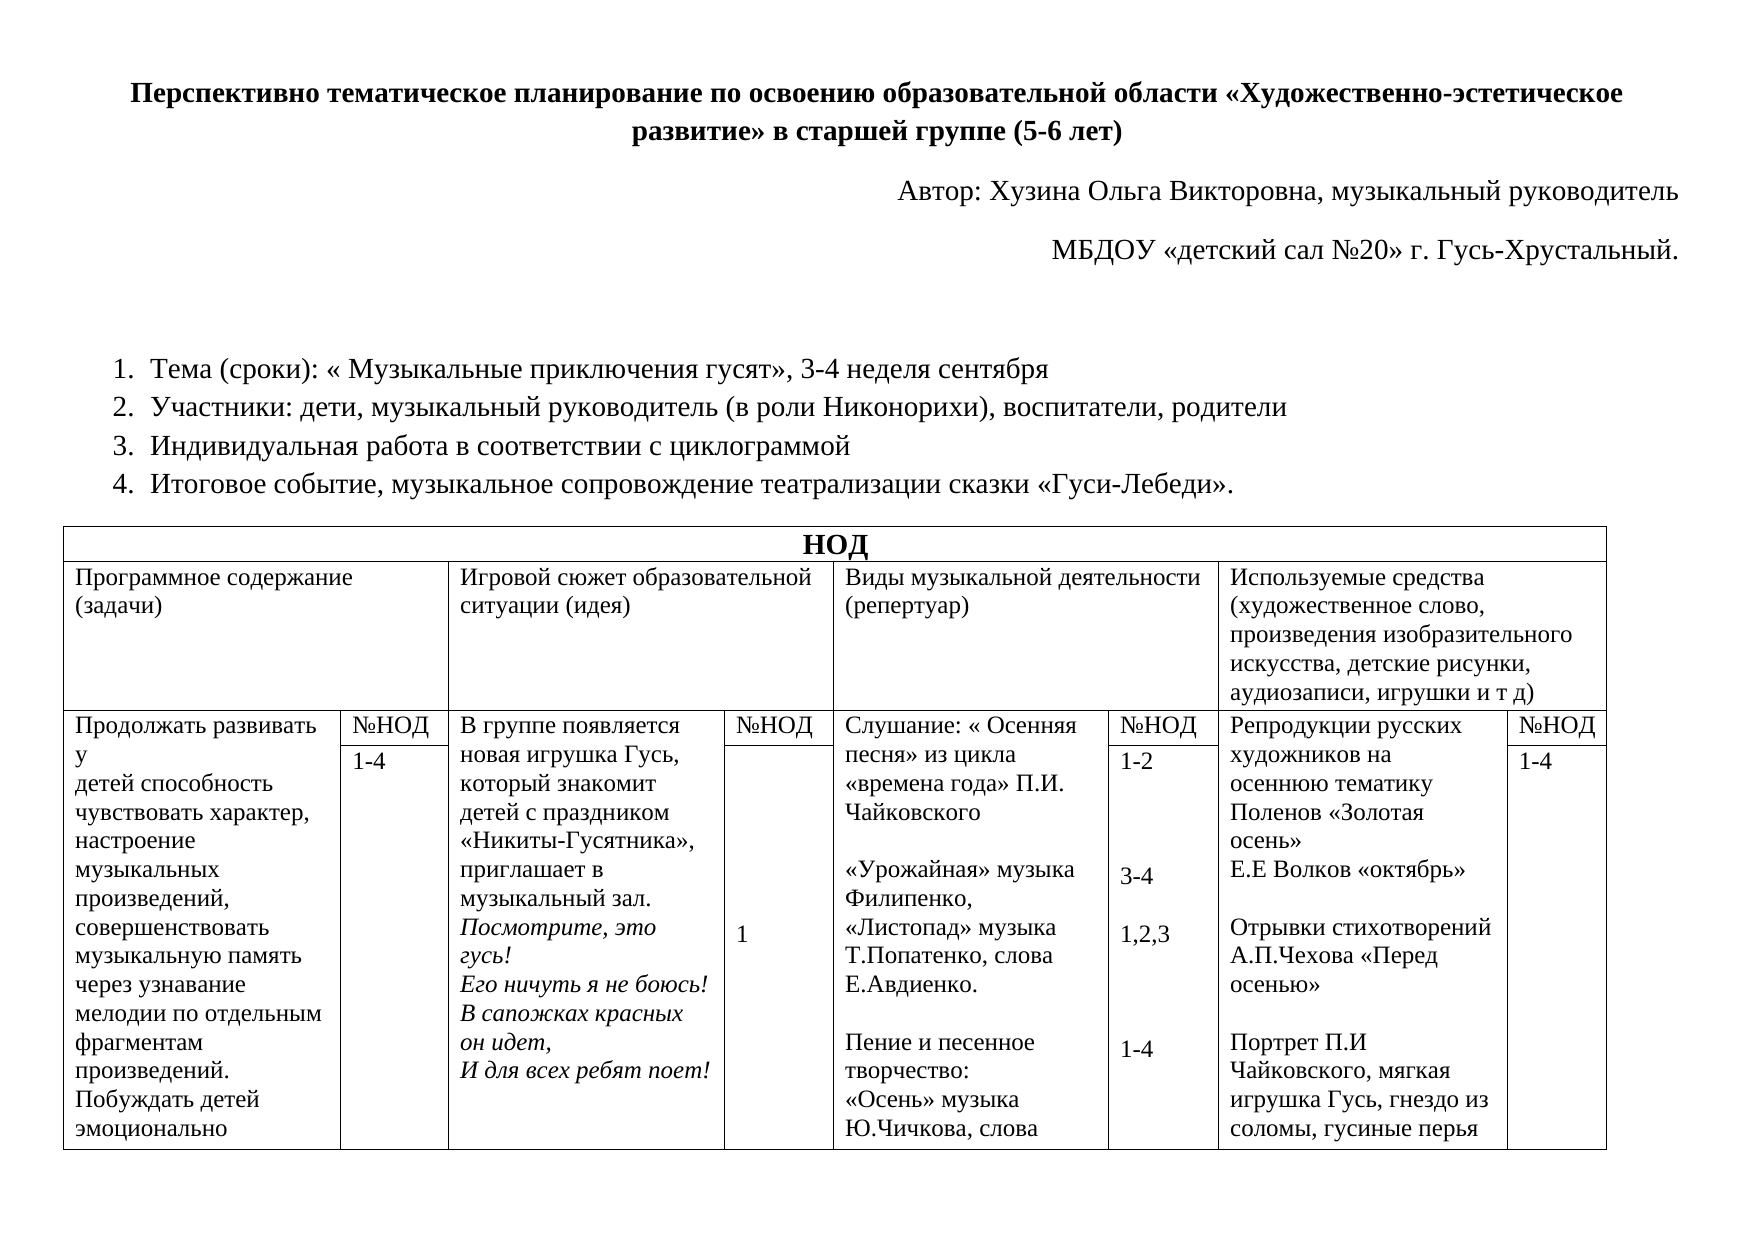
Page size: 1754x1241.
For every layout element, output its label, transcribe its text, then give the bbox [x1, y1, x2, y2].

table_cell №НОД [341, 711, 448, 745]
table_cell Программное содержание (задачи) [64, 562, 448, 709]
table_header НОД [64, 527, 1606, 561]
list Участники: дети, музыкальный руководитель (в роли Никонорихи), воспитатели, родители [112, 389, 1679, 423]
list Итоговое событие, музыкальное сопровождение театрализации сказки «Гуси-Лебеди». [112, 467, 1679, 500]
table_cell Продолжать развивать у детей способность чувствовать характер, настроение музыкальных произведений, совершенствовать музыкальную память через узнавание мелодии по отдельным фрагментам произведений. Побуждать детей эмоционально воспринимать разно характерные песни, высказываться о их содержании. Формировать вокально-хоровые навыки: упражнять в чистом интонировании мелодии вверх и вниз, добиваться четкой артикуляции и дикции, вырабатывать естественное легкое звучание голоса. Развивать ладотональный слух, закреплять умение импровизировать простейшие мелодии на слоги. Продолжать развивать у воспитанников творческую инициативу и самостоятельность. Развивать способность детей двигаться в соответствии с различным характером музыки. Развивать навыки выразительного движения с предметом свободно ориентироваться в пространстве. Способствовать формированию навыков исполнения движений в парах и развитию танцевального творчества. Учить взаимодействию с группой сверстников с взрослыми в ходе музыкально-ритмической деятельности. [64, 711, 340, 1149]
table_cell 1 2 3 4 [725, 746, 833, 1149]
text Автор: Хузина Ольга Викторовна, музыкальный руководитель [75, 173, 1679, 206]
table_cell 1-4 [1508, 746, 1606, 1149]
list Индивидуальная работа в соответствии с циклограммой [112, 428, 1679, 462]
table_cell Слушание: « Осенняя песня» из цикла «времена года» П.И. Чайковского «Урожайная» музыка Филипенко, «Листопад» музыка Т.Попатенко, слова Е.Авдиенко. Пение и песенное творчество: «Осень» музыка Ю.Чичкова, слова И.Мазника, «К нам гости пришли» музка А.Алесандрова, слова М.Ивенсен. «Гусь» Н.В.Нищева логоритмическая попевка, «Гусь» игровой масаж пальцев Упражнение на дыхание «ветерок» Упражнение на восстановление дыхания «гуси шипят» Музыкально-ритмические движения:Французкий народный танец-игра «Идем гуськом» М.ЮКартушиной. «Учись плясать по-русски» музыка Л.Вишкарева. «Танец с гармошками» на тему мелодии «Калинка» «Хоровод с летнами» вариации на тему русских народных песен Игры с пением : «Гуси, вы гуси» русская народная прибаутка. «Золотой гусь» М.Ю.Картушиной Танцевальное творчество: «Гуси-Лебеди и печка», «Гуси-Лебеди и яблоня» Т.Попатенко. Русская народная игра «Никонориха» М.Ю.Картушиной [834, 711, 1108, 1149]
table_cell В группе появляется новая игрушка Гусь, который знакомит детей с праздником «Никиты-Гусятника», приглашает в музыкальный зал. Посмотрите, это гусь! Его ничуть я не боюсь! В сапожках красных он идет, И для всех ребят поет! Музыкальный руководитель приносит в группу гусиное перо. Кто его потерял? Откуда оно взялось? В музыкальном зале дети находят гнездо с гусятами. Загрустил Гусенок наш Музыкальный руководитель сообщает детям о послании, в котором находилась волшебная картинка Но она рассыпалась на части (пазлы на интерактивной доске), а помочь собрать ее смогут только дети. Как гусенок голосок искал Музыкальный руководитель-Никонориха( в русском костюме) Предлагает ребятам музыкальное путешествие. Никонориха гусей пасла, в хоровод всех позвала. [449, 711, 724, 1149]
table_cell №НОД [1508, 711, 1606, 745]
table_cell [1109, 746, 1218, 1149]
table_cell Репродукции русских художников на осеннюю тематику Поленов «Золотая осень» Е.Е Волков «октябрь» Отрывки стихотворений А.П.Чехова «Перед осенью» Портрет П.И Чайковского, мягкая игрушка Гусь, гнездо из соломы, гусиные перья и пух Презентация на тему «Никита-гусятник» Мультфильм из серии «Веселая карусель» «Два веселых гуся» [1219, 711, 1507, 1149]
table_cell Используемые средства (художественное слово, произведения изобразительного искусства, детские рисунки, аудиозаписи, игрушки и т д) [1219, 562, 1606, 709]
table_cell №НОД [725, 711, 833, 745]
text Перспективно тематическое планирование по освоению образовательной области «Художественно-эстетическое развитие» в старшей группе (5-6 лет) [75, 75, 1679, 147]
table_cell Виды музыкальной деятельности (репертуар) [834, 562, 1218, 709]
table_cell 1-4 [341, 746, 448, 1149]
table_cell №НОД [1109, 711, 1218, 745]
list Тема (сроки): « Музыкальные приключения гусят», 3-4 неделя сентября [112, 351, 1679, 384]
table_cell Игровой сюжет образовательной ситуации (идея) [449, 562, 833, 709]
text МБДОУ «детский сал №20» г. Гусь-Хрустальный. [75, 232, 1679, 266]
